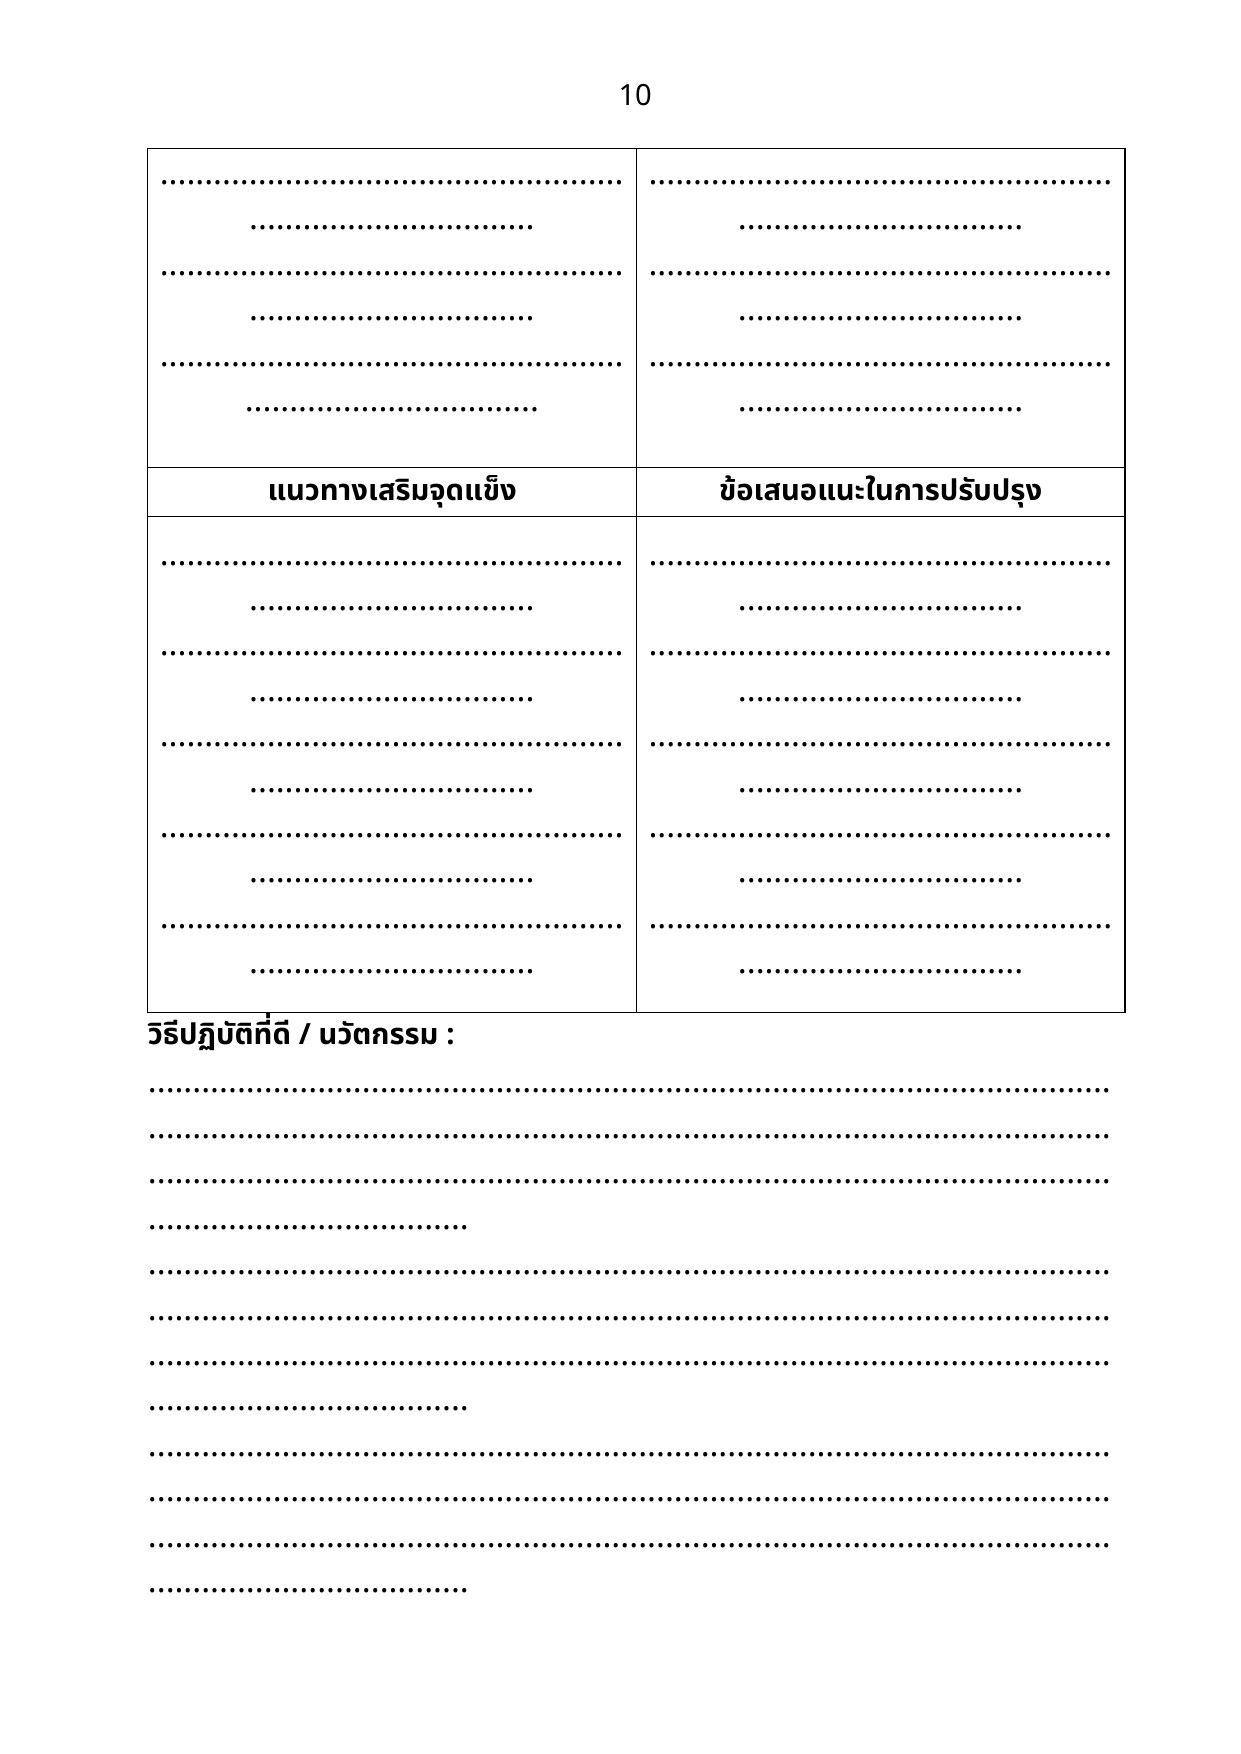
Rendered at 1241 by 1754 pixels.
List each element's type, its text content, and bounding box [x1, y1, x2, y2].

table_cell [637, 149, 1124, 467]
table_cell .................................................................................... .................................................................................... .................................................................................... .................................................................................... .................................................................................... [148, 517, 636, 1012]
table_cell ข้อเสนอแนะในการปรับปรุง [637, 468, 1124, 516]
text วิธีปฏิบัติที่ดี / นวัตกรรม : [148, 1013, 1122, 1057]
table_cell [148, 149, 636, 467]
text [148, 1421, 1122, 1602]
table_cell .................................................................................... .................................................................................... .................................................................................... .................................................................................... .................................................................................... [637, 517, 1124, 1012]
table_cell แนวทางเสริมจุดแข็ง [148, 468, 636, 516]
